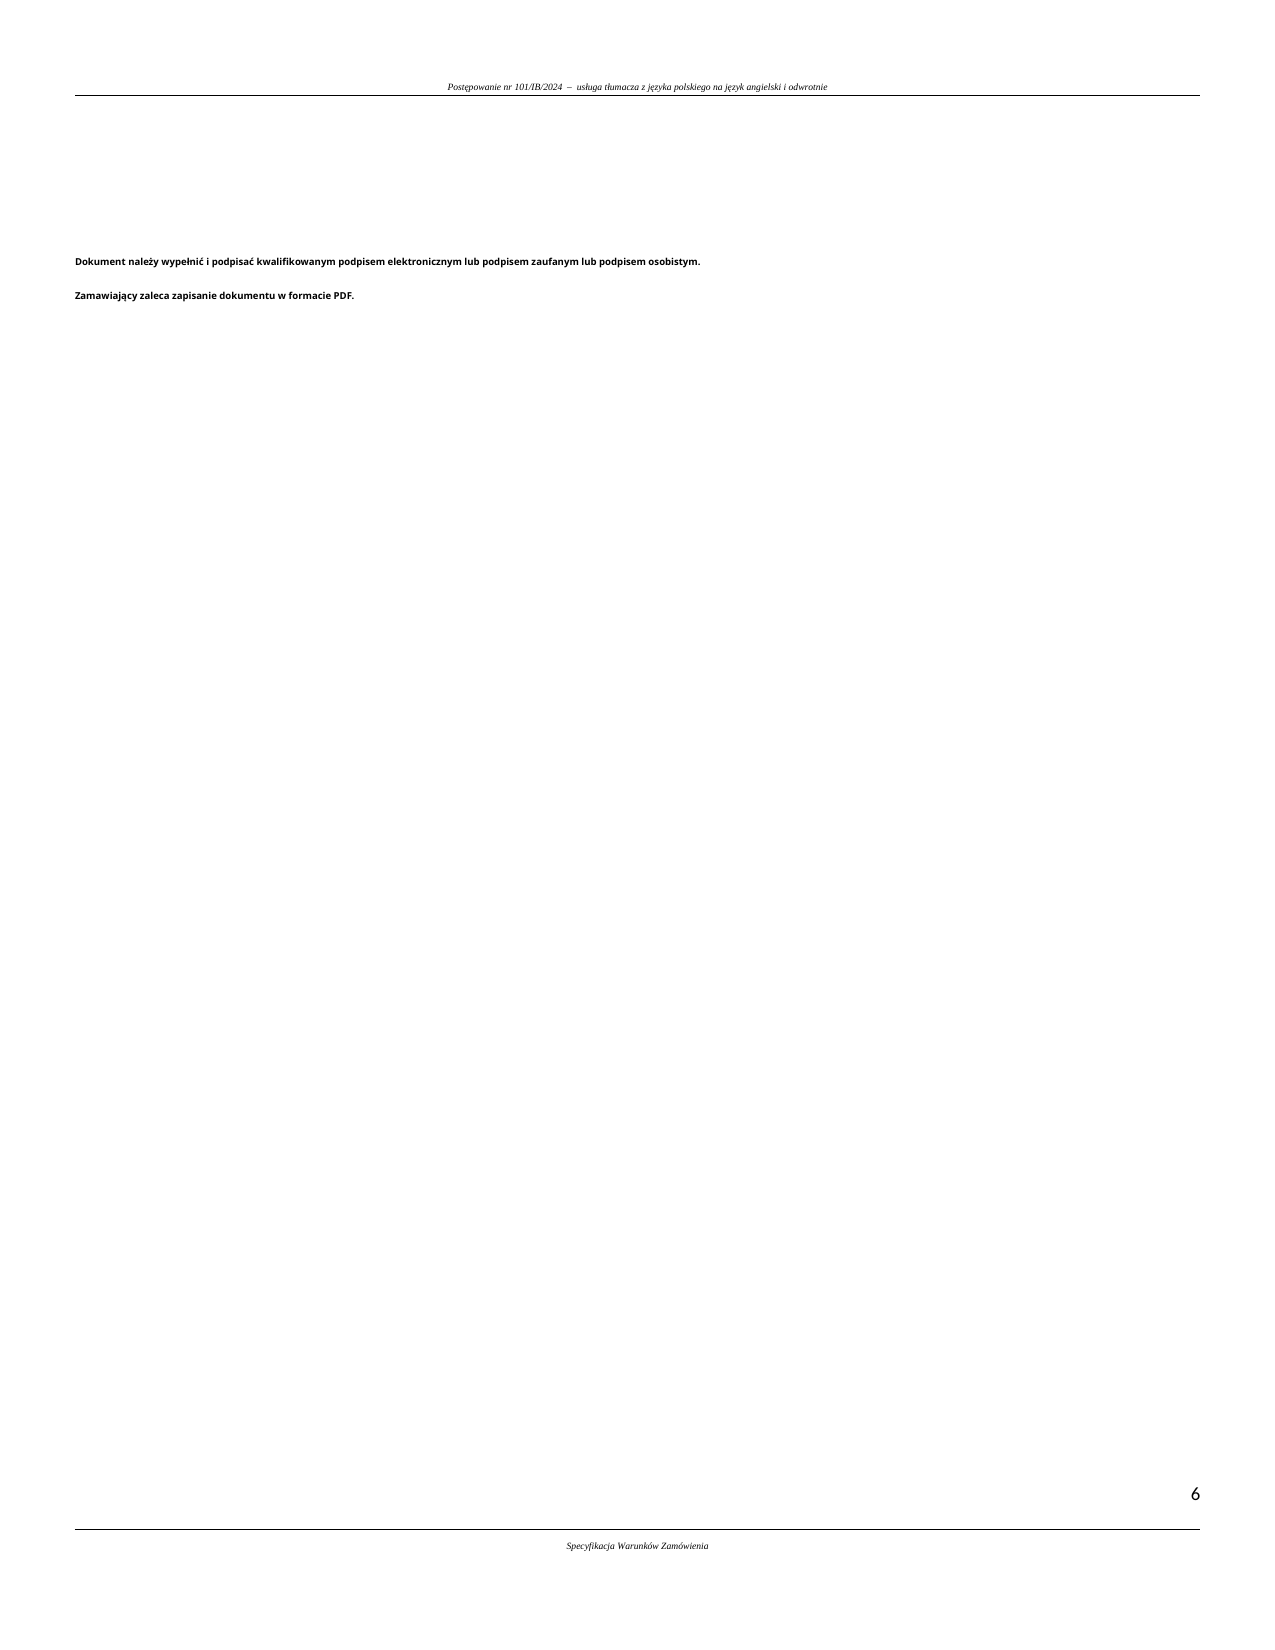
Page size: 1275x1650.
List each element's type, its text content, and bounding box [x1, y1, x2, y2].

text Dokument należy wypełnić i podpisać kwalifikowanym podpisem elektronicznym lub podpisem zaufanym lub podpisem osobistym. [75, 246, 1200, 268]
text Zamawiający zaleca zapisanie dokumentu w formacie PDF. [75, 280, 1200, 302]
